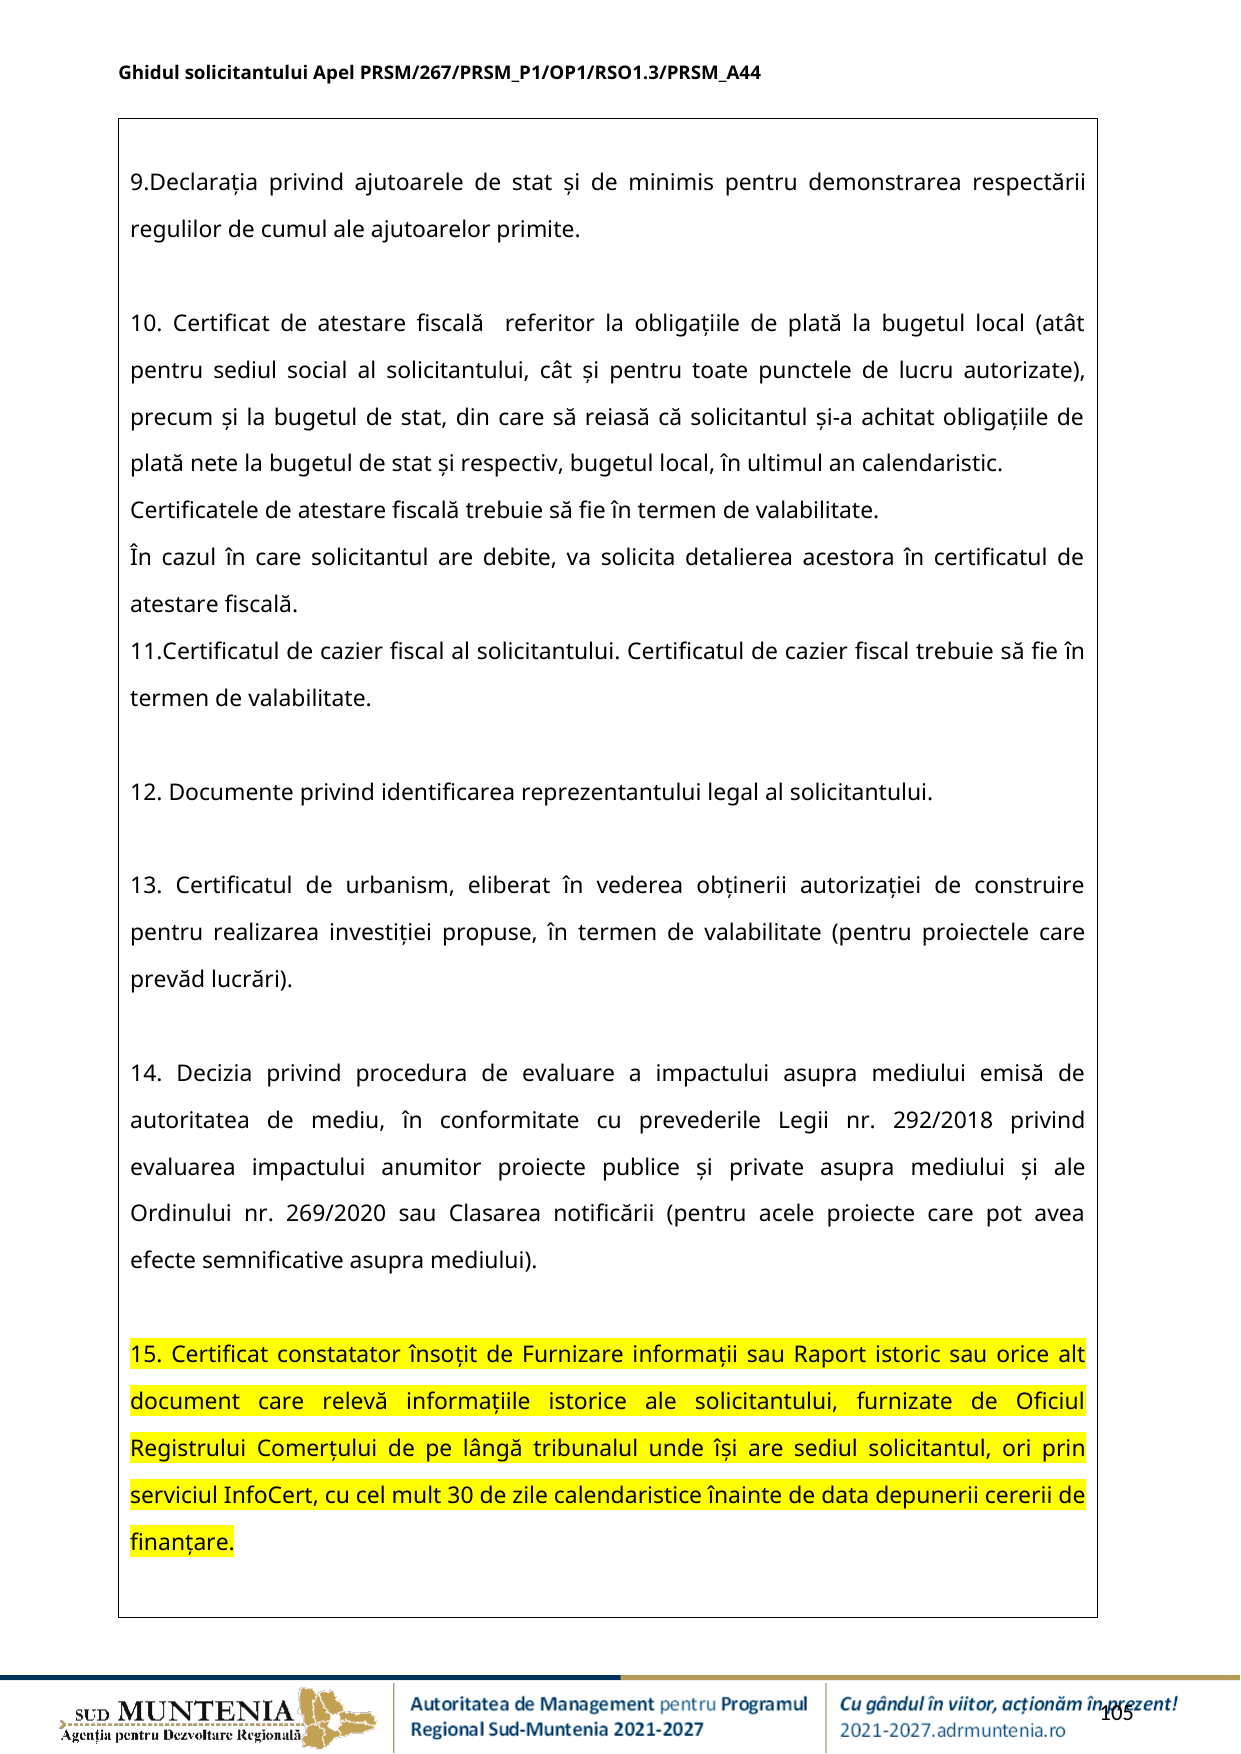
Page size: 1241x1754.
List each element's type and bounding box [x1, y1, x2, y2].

table_header [119, 119, 1097, 1617]
picture [0, 1675, 1241, 1754]
